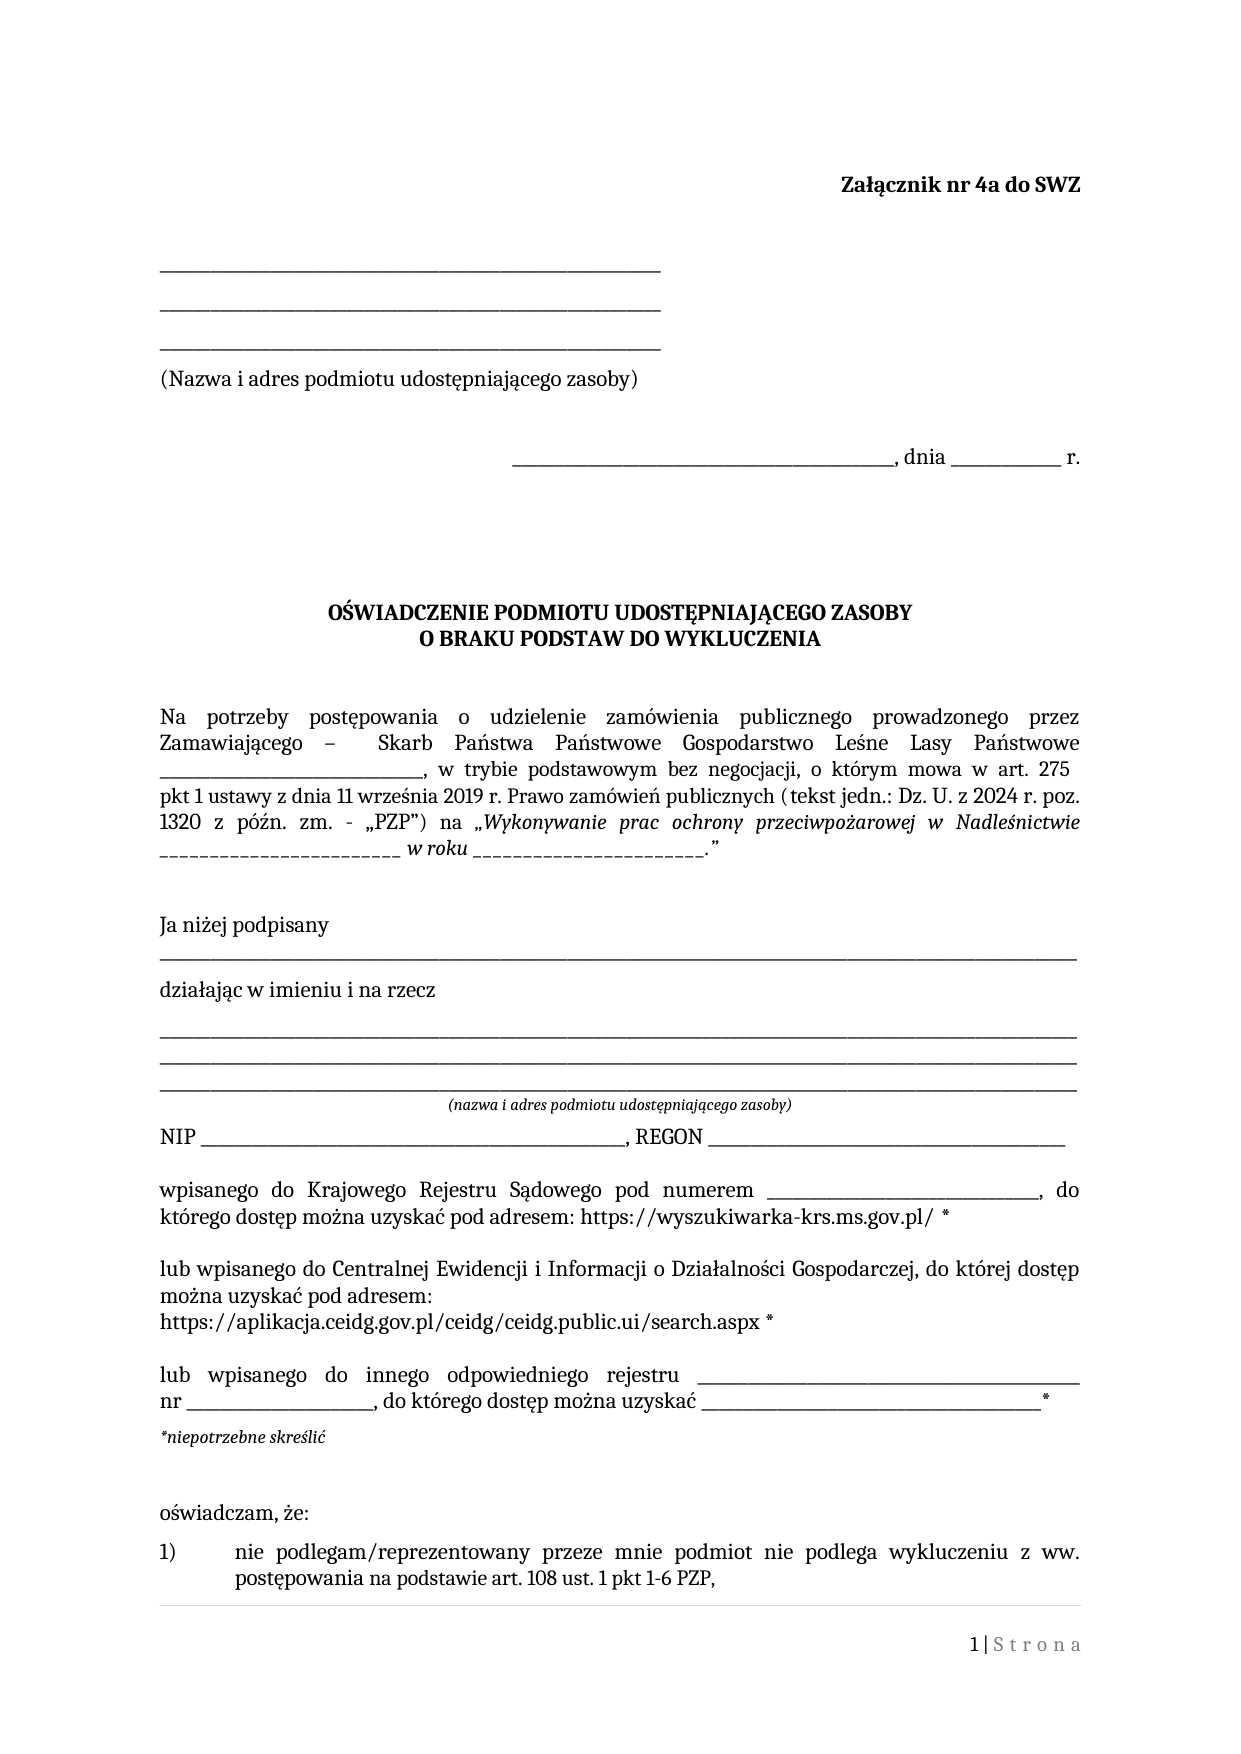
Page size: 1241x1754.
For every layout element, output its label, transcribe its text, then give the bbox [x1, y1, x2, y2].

text Ja niżej podpisany ____________________________________________________________________________________________________________ [159, 912, 1081, 964]
text (nazwa i adres podmiotu udostępniającego zasoby) [159, 1095, 1081, 1114]
text ___________________________________________________________ [159, 250, 1081, 276]
text wpisanego do Krajowego Rejestru Sądowego pod numerem ________________________________, do którego dostęp można uzyskać pod adresem: https://wyszukiwarka-krs.ms.gov.pl/ * [159, 1176, 1081, 1230]
list nie podlegam/reprezentowany przeze mnie podmiot nie podlega wykluczeniu z ww. postępowania na podstawie art. 108 ust. 1 pkt 1-6 PZP, [159, 1538, 1081, 1591]
text oświadczam, że: [159, 1500, 1081, 1526]
text lub wpisanego do innego odpowiedniego rejestru _____________________________________________ nr ______________________, do którego dostęp można uzyskać ________________________________________* [159, 1362, 1081, 1414]
text Załącznik nr 4a do SWZ [159, 172, 1081, 198]
text ____________________________________________________________________________________________________________________________________________________________________________________________________________________________________________________________________________________________________________________________________ [159, 1016, 1081, 1095]
text ___________________________________________________________ [159, 288, 1081, 315]
text lub wpisanego do Centralnej Ewidencji i Informacji o Działalności Gospodarczej, do której dostęp można uzyskać pod adresem: [159, 1256, 1081, 1309]
text Na potrzeby postępowania o udzielenie zamówienia publicznego prowadzonego przez Zamawiającego – Skarb Państwa Państwowe Gospodarstwo Leśne Lasy Państwowe _______________________________, w trybie podstawowym bez negocjacji, o którym mowa w art. 275 pkt 1 ustawy z dnia 11 września 2019 r. Prawo zamówień publicznych (tekst jedn.: Dz. U. z 2024 r. poz. 1320 z późn. zm. - „PZP”) na „Wykonywanie prac ochrony przeciwpożarowej w Nadleśnictwie ________________________ w roku _______________________.” [159, 703, 1081, 860]
text ___________________________________________________________ [159, 327, 1081, 354]
text działając w imieniu i na rzecz [159, 977, 1081, 1003]
text https://aplikacja.ceidg.gov.pl/ceidg/ceidg.public.ui/search.aspx * [159, 1309, 1081, 1335]
text *niepotrzebne skreślić [159, 1427, 1081, 1448]
text _____________________________________________, dnia _____________ r. [159, 444, 1081, 470]
text NIP __________________________________________________, REGON __________________________________________ [159, 1124, 1081, 1150]
text (Nazwa i adres podmiotu udostępniającego zasoby) [159, 366, 1081, 393]
text OŚWIADCZENIE PODMIOTU UDOSTĘPNIAJĄCEGO ZASOBY O BRAKU PODSTAW DO WYKLUCZENIA [159, 599, 1081, 652]
